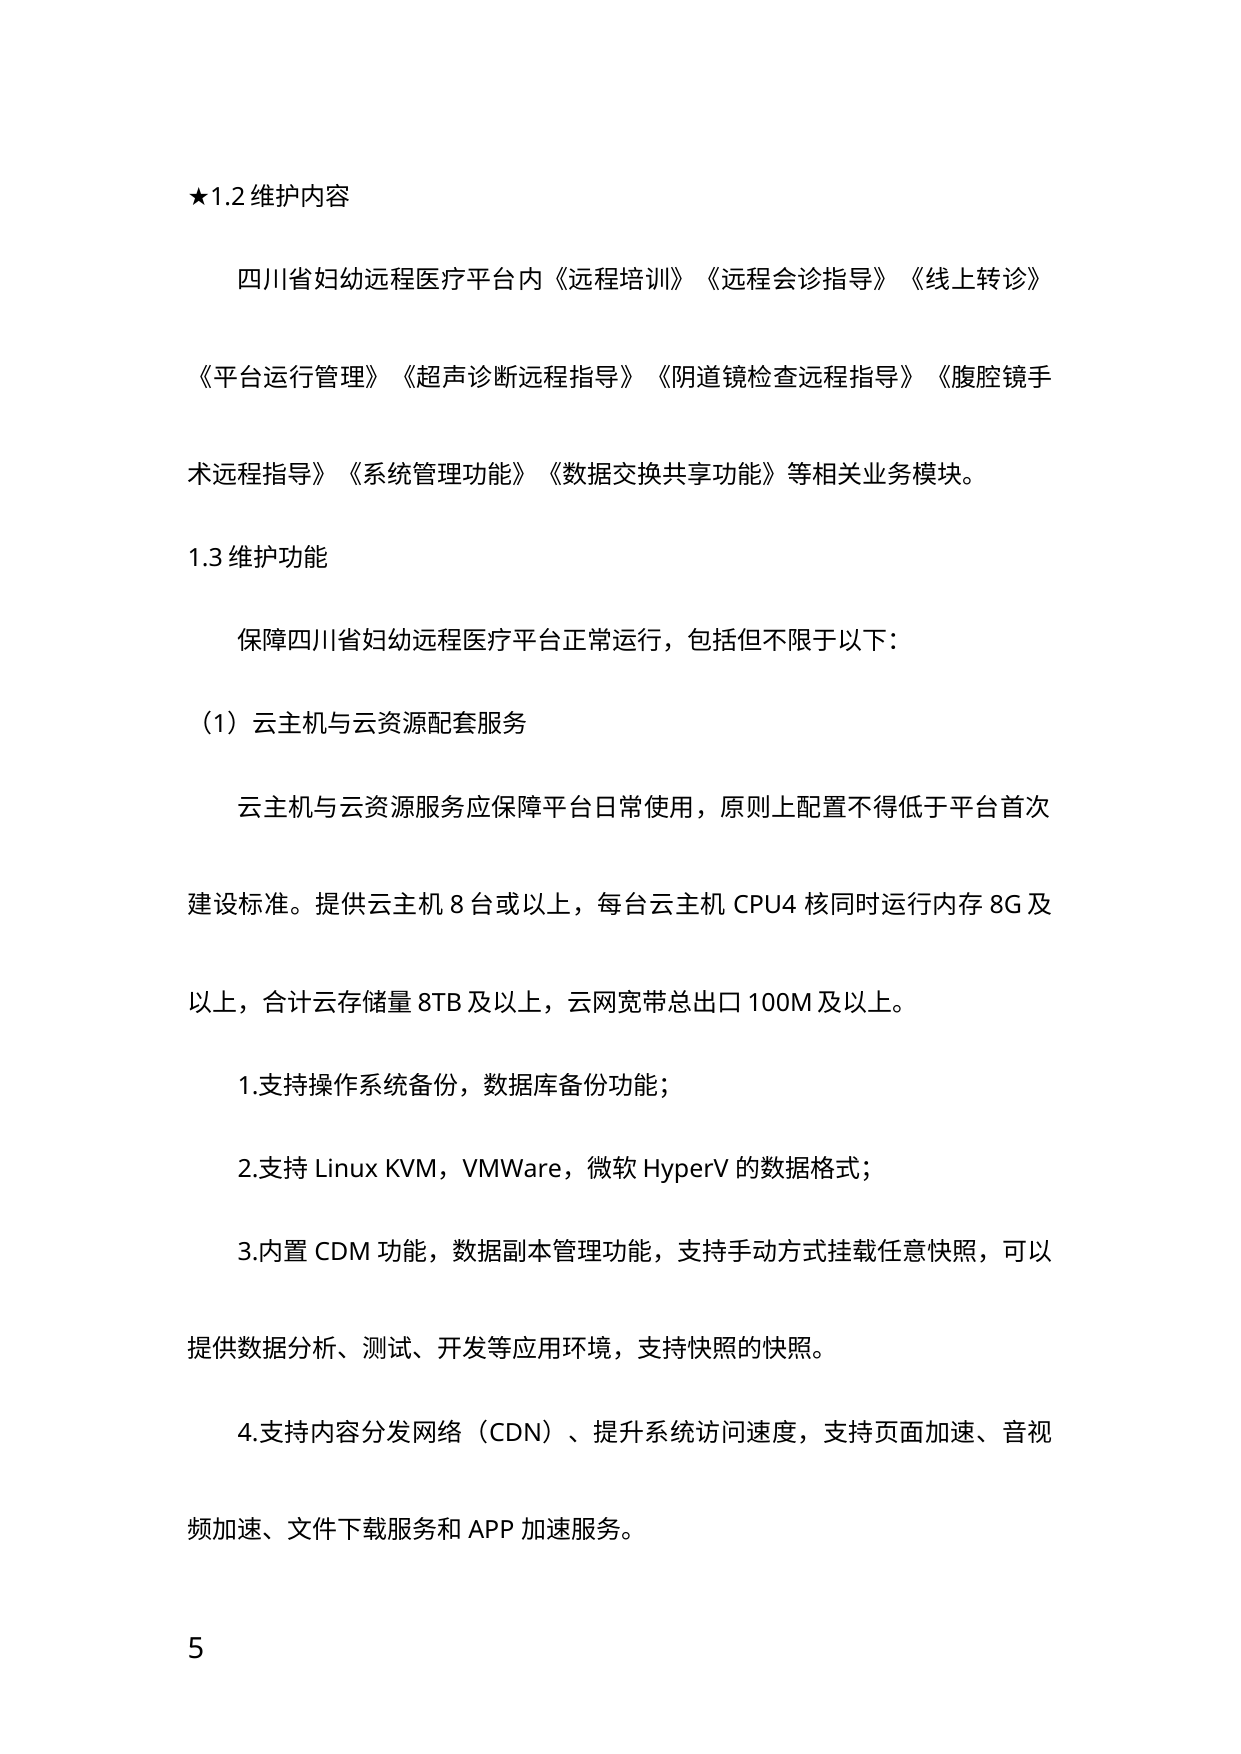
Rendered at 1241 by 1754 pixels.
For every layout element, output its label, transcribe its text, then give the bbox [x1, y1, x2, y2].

text 四川省妇幼远程医疗平台内《远程培训》《远程会诊指导》《线上转诊》《平台运行管理》《超声诊断远程指导》《阴道镜检查远程指导》《腹腔镜手术远程指导》《系统管理功能》《数据交换共享功能》等相关业务模块。 [187, 245, 1053, 505]
text 3.内置 CDM 功能，数据副本管理功能，支持手动方式挂载任意快照，可以提供数据分析、测试、开发等应用环境，支持快照的快照。 [187, 1217, 1053, 1379]
text 云主机与云资源服务应保障平台日常使用，原则上配置不得低于平台首次建设标准。提供云主机8台或以上，每台云主机 CPU4 核同时运行内存8G及以上，合计云存储量8TB及以上，云网宽带总出口100M及以上。 [187, 773, 1053, 1033]
text 保障四川省妇幼远程医疗平台正常运行，包括但不限于以下： [187, 606, 1053, 671]
text 1.3维护功能 [187, 523, 1053, 588]
text （1）云主机与云资源配套服务 [187, 689, 1053, 754]
text 4.支持内容分发网络（CDN）、提升系统访问速度，支持页面加速、音视频加速、文件下载服务和 APP 加速服务。 [187, 1398, 1053, 1560]
text 1.支持操作系统备份，数据库备份功能； [187, 1051, 1053, 1116]
text ★1.2维护内容 [187, 162, 1053, 227]
text 2.支持 Linux KVM，VMWare，微软 HyperV 的数据格式； [187, 1134, 1053, 1199]
